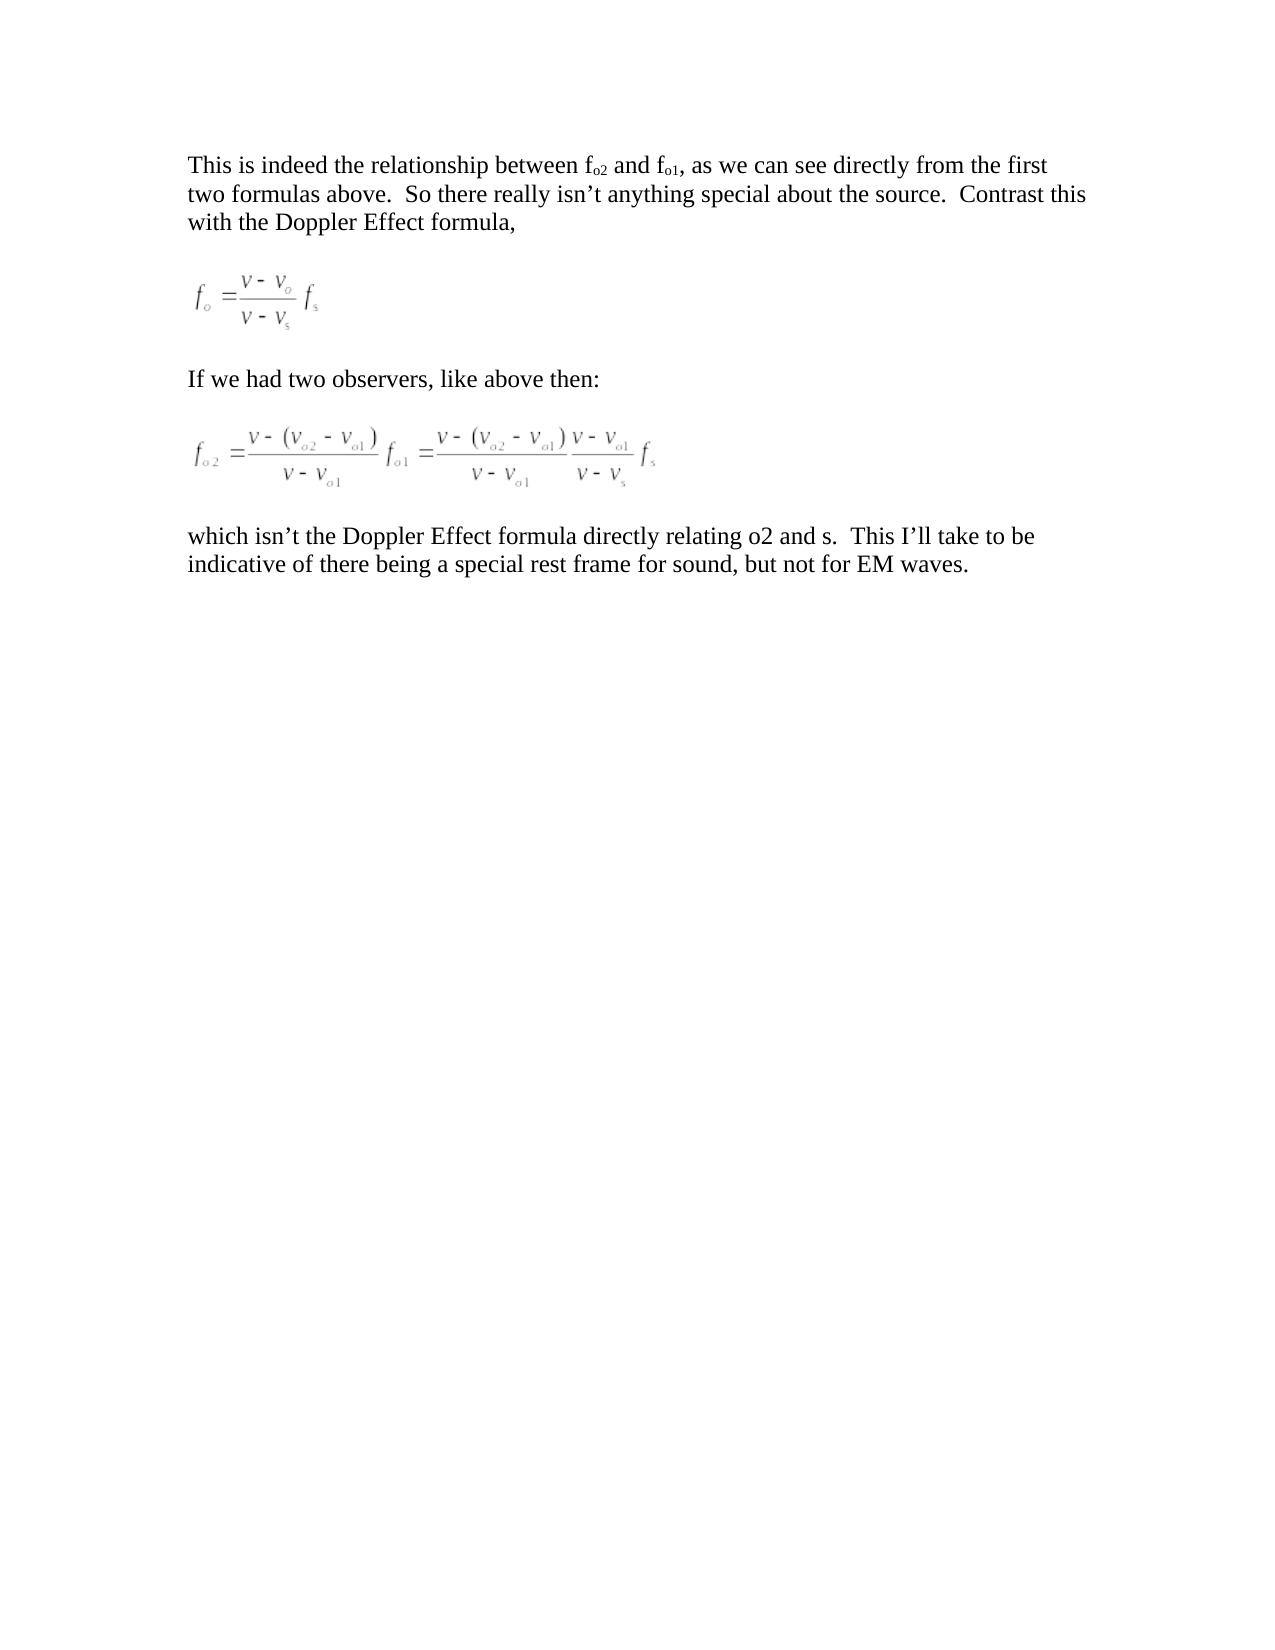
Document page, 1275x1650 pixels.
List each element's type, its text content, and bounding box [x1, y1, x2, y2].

text If we had two observers, like above then: [187, 364, 1087, 393]
text This is indeed the relationship between fo2 and fo1, as we can see directly from the first two formulas above. So there really isn’t anything special about the source. Contrast this with the Doppler Effect formula, [187, 150, 1087, 236]
text which isn’t the Doppler Effect formula directly relating o2 and s. This I’ll take to be indicative of there being a special rest frame for sound, but not for EM waves. [187, 521, 1087, 578]
